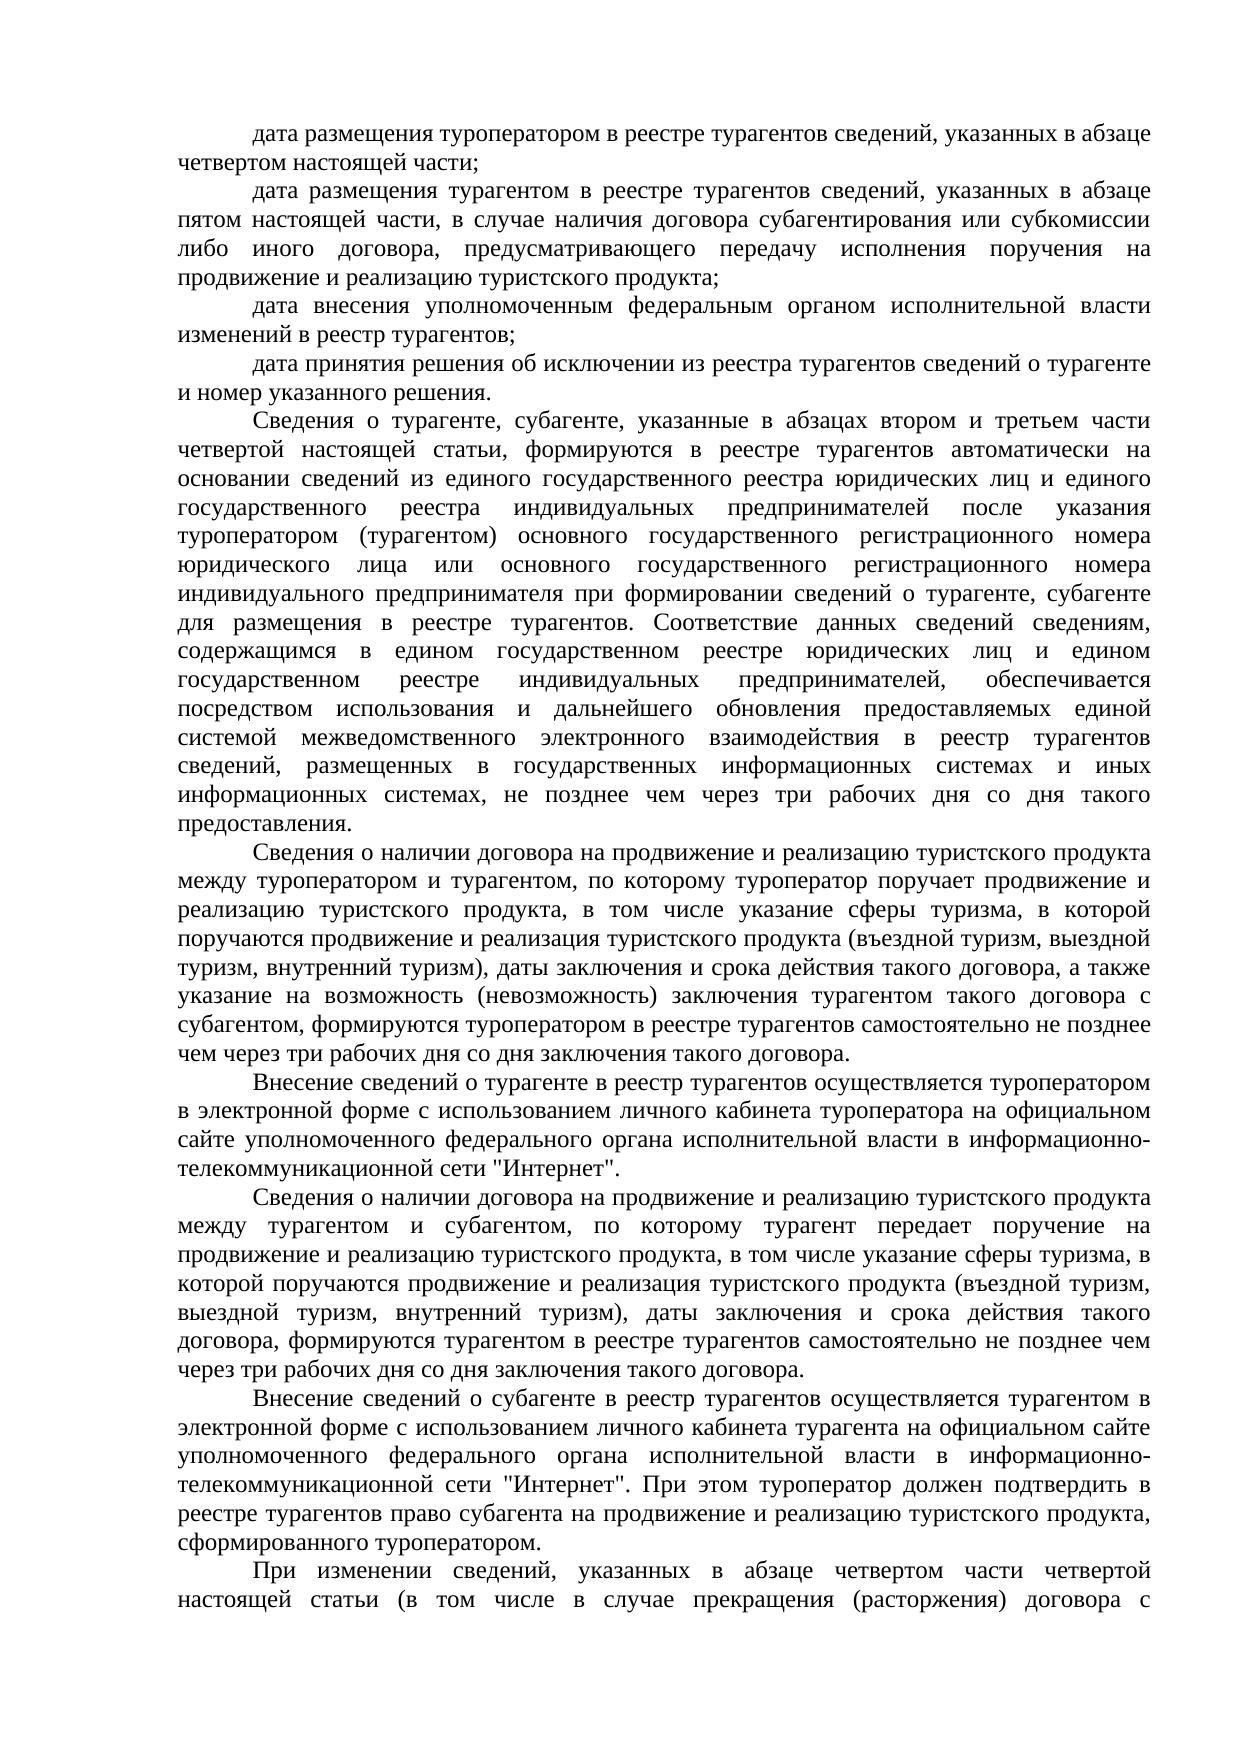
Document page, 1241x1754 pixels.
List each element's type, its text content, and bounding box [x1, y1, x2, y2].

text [177, 1556, 1152, 1613]
text Внесение сведений о субагенте в реестр турагентов осуществляется турагентом в электронной форме с использованием личного кабинета турагента на официальном сайте уполномоченного федерального органа исполнительной власти в информационно-телекоммуникационной сети "Интернет". При этом туроператор должен подтвердить в реестре турагентов право субагента на продвижение и реализацию туристского продукта, сформированного туроператором. [177, 1383, 1152, 1556]
text дата принятия решения об исключении из реестра турагентов сведений о турагенте и номер указанного решения. [177, 348, 1152, 406]
text дата размещения турагентом в реестре турагентов сведений, указанных в абзаце пятом настоящей части, в случае наличия договора субагентирования или субкомиссии либо иного договора, предусматривающего передачу исполнения поручения на продвижение и реализацию туристского продукта; [177, 176, 1152, 291]
text Внесение сведений о турагенте в реестр турагентов осуществляется туроператором в электронной форме с использованием личного кабинета туроператора на официальном сайте уполномоченного федерального органа исполнительной власти в информационно-телекоммуникационной сети "Интернет". [177, 1067, 1152, 1182]
text дата размещения туроператором в реестре турагентов сведений, указанных в абзаце четвертом настоящей части; [177, 118, 1152, 176]
text Сведения о турагенте, субагенте, указанные в абзацах втором и третьем части четвертой настоящей статьи, формируются в реестре турагентов автоматически на основании сведений из единого государственного реестра юридических лиц и единого государственного реестра индивидуальных предпринимателей после указания туроператором (турагентом) основного государственного регистрационного номера юридического лица или основного государственного регистрационного номера индивидуального предпринимателя при формировании сведений о турагенте, субагенте для размещения в реестре турагентов. Соответствие данных сведений сведениям, содержащимся в едином государственном реестре юридических лиц и едином государственном реестре индивидуальных предпринимателей, обеспечивается посредством использования и дальнейшего обновления предоставляемых единой системой межведомственного электронного взаимодействия в реестр турагентов сведений, размещенных в государственных информационных системах и иных информационных системах, не позднее чем через три рабочих дня со дня такого предоставления. [177, 406, 1152, 837]
text Сведения о наличии договора на продвижение и реализацию туристского продукта между турагентом и субагентом, по которому турагент передает поручение на продвижение и реализацию туристского продукта, в том числе указание сферы туризма, в которой поручаются продвижение и реализация туристского продукта (въездной туризм, выездной туризм, внутренний туризм), даты заключения и срока действия такого договора, формируются турагентом в реестре турагентов самостоятельно не позднее чем через три рабочих дня со дня заключения такого договора. [177, 1182, 1152, 1383]
text Сведения о наличии договора на продвижение и реализацию туристского продукта между туроператором и турагентом, по которому туроператор поручает продвижение и реализацию туристского продукта, в том числе указание сферы туризма, в которой поручаются продвижение и реализация туристского продукта (въездной туризм, выездной туризм, внутренний туризм), даты заключения и срока действия такого договора, а также указание на возможность (невозможность) заключения турагентом такого договора с субагентом, формируются туроператором в реестре турагентов самостоятельно не позднее чем через три рабочих дня со дня заключения такого договора. [177, 837, 1152, 1067]
text дата внесения уполномоченным федеральным органом исполнительной власти изменений в реестр турагентов; [177, 291, 1152, 348]
